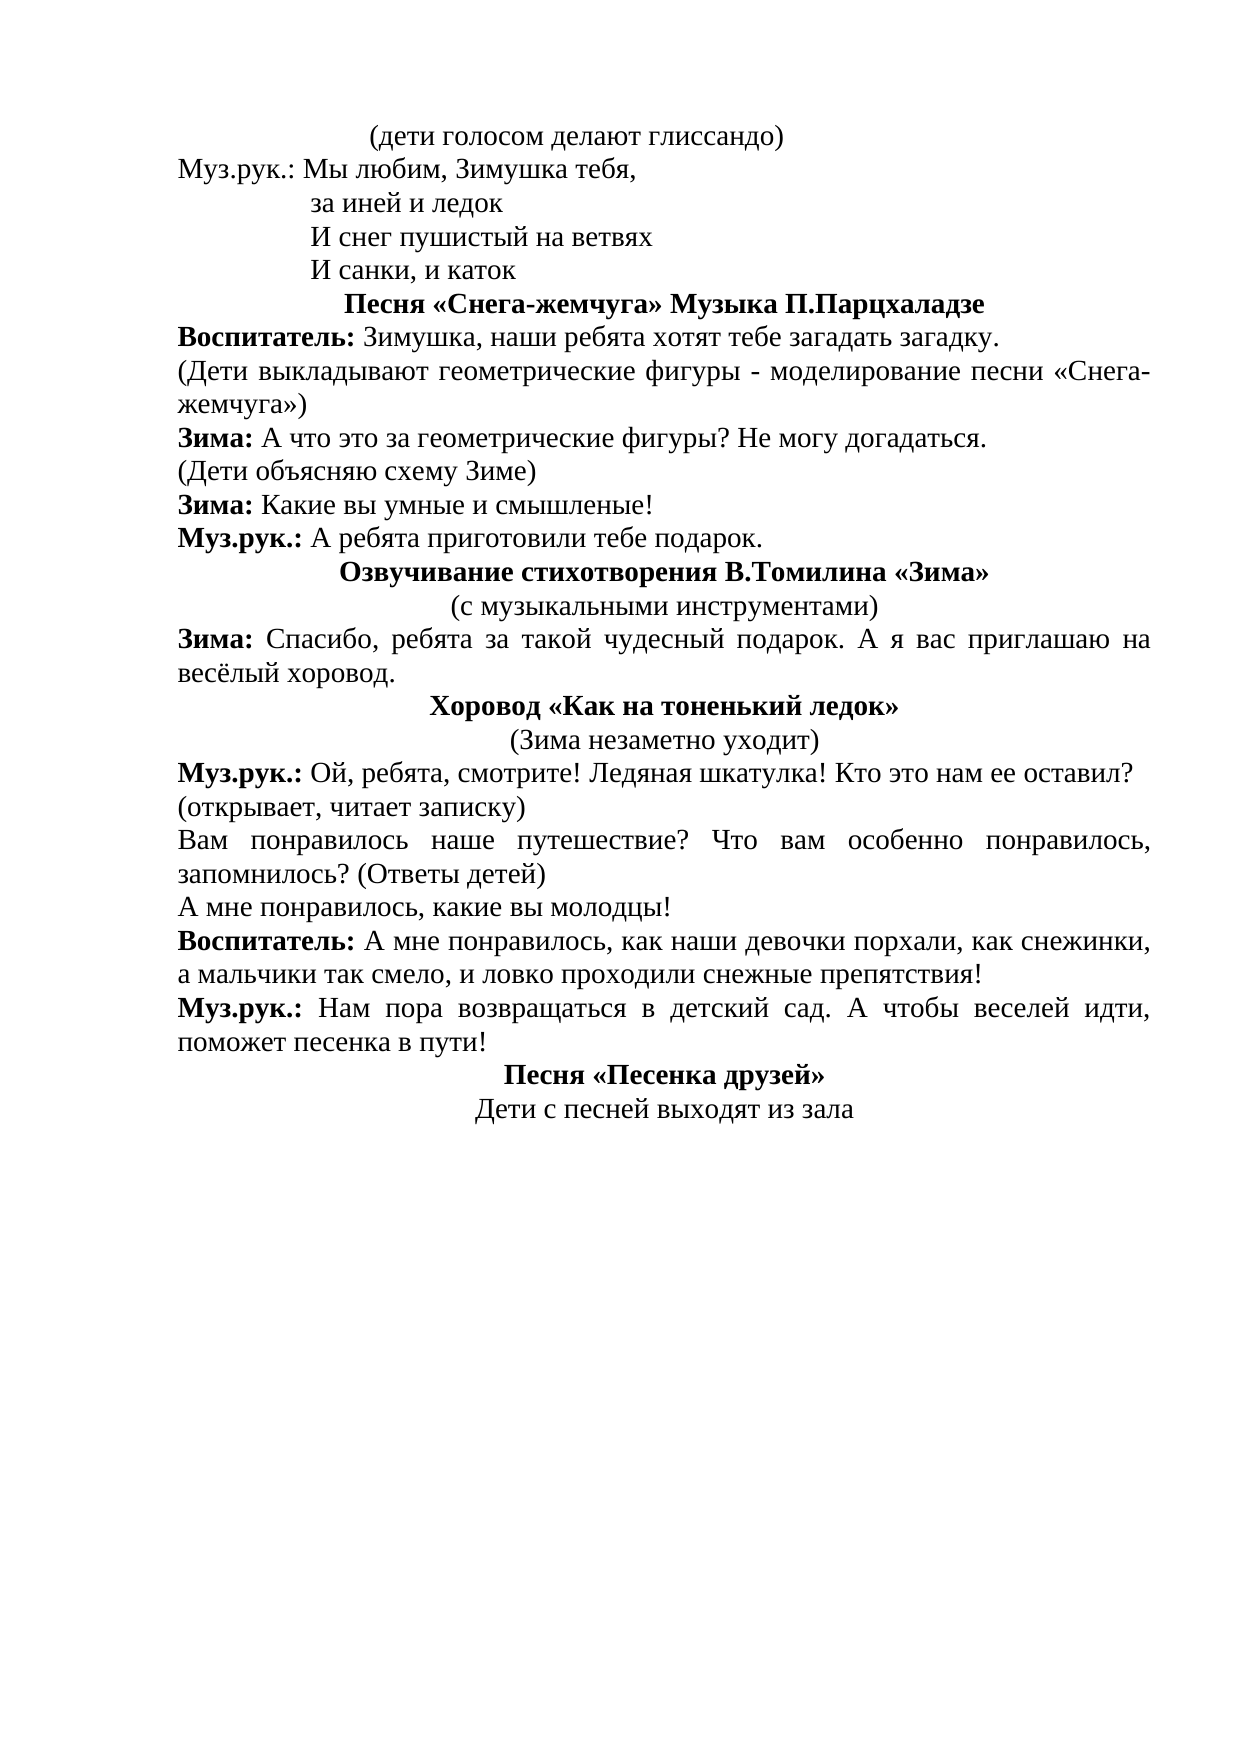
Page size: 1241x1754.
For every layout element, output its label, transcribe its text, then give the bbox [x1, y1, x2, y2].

text (Зима незаметно уходит) [177, 722, 1152, 755]
text Муз.рук.: Ой, ребята, смотрите! Ледяная шкатулка! Кто это нам ее оставил? [177, 755, 1152, 789]
text И санки, и каток [177, 252, 1152, 286]
text Зима: Какие вы умные и смышленые! [177, 487, 1152, 521]
text Муз.рук.: Мы любим, Зимушка тебя, [177, 152, 1152, 185]
text (дети голосом делают глиссандо) [177, 118, 1152, 152]
text Муз.рук.: А ребята приготовили тебе подарок. [177, 521, 1152, 554]
text И снег пушистый на ветвях [177, 219, 1152, 252]
text Вам понравилось наше путешествие? Что вам особенно понравилось, запомнилось? (Ответы детей) [177, 822, 1152, 889]
text Воспитатель: Зимушка, наши ребята хотят тебе загадать загадку. [177, 319, 1152, 353]
text Песня «Снега-жемчуга» Музыка П.Парцхаладзе [177, 286, 1152, 319]
text Хоровод «Как на тоненький ледок» [177, 688, 1152, 722]
text Муз.рук.: Нам пора возвращаться в детский сад. А чтобы веселей идти, поможет песенка в пути! [177, 990, 1152, 1057]
text А мне понравилось, какие вы молодцы! [177, 889, 1152, 923]
text Зима: А что это за геометрические фигуры? Не могу догадаться. [177, 420, 1152, 453]
text Воспитатель: А мне понравилось, как наши девочки порхали, как снежинки, а мальчики так смело, и ловко проходили снежные препятствия! [177, 923, 1152, 990]
text Песня «Песенка друзей» [177, 1057, 1152, 1091]
text (Дети объясняю схему Зиме) [177, 453, 1152, 487]
text (Дети выкладывают геометрические фигуры - моделирование песни «Снега-жемчуга») [177, 353, 1152, 420]
text (открывает, читает записку) [177, 789, 1152, 822]
text Зима: Спасибо, ребята за такой чудесный подарок. А я вас приглашаю на весёлый хоровод. [177, 621, 1152, 688]
text за иней и ледок [177, 185, 1152, 219]
text Озвучивание стихотворения В.Томилина «Зима» [177, 554, 1152, 588]
text (с музыкальными инструментами) [177, 588, 1152, 621]
text Дети с песней выходят из зала [177, 1091, 1152, 1124]
